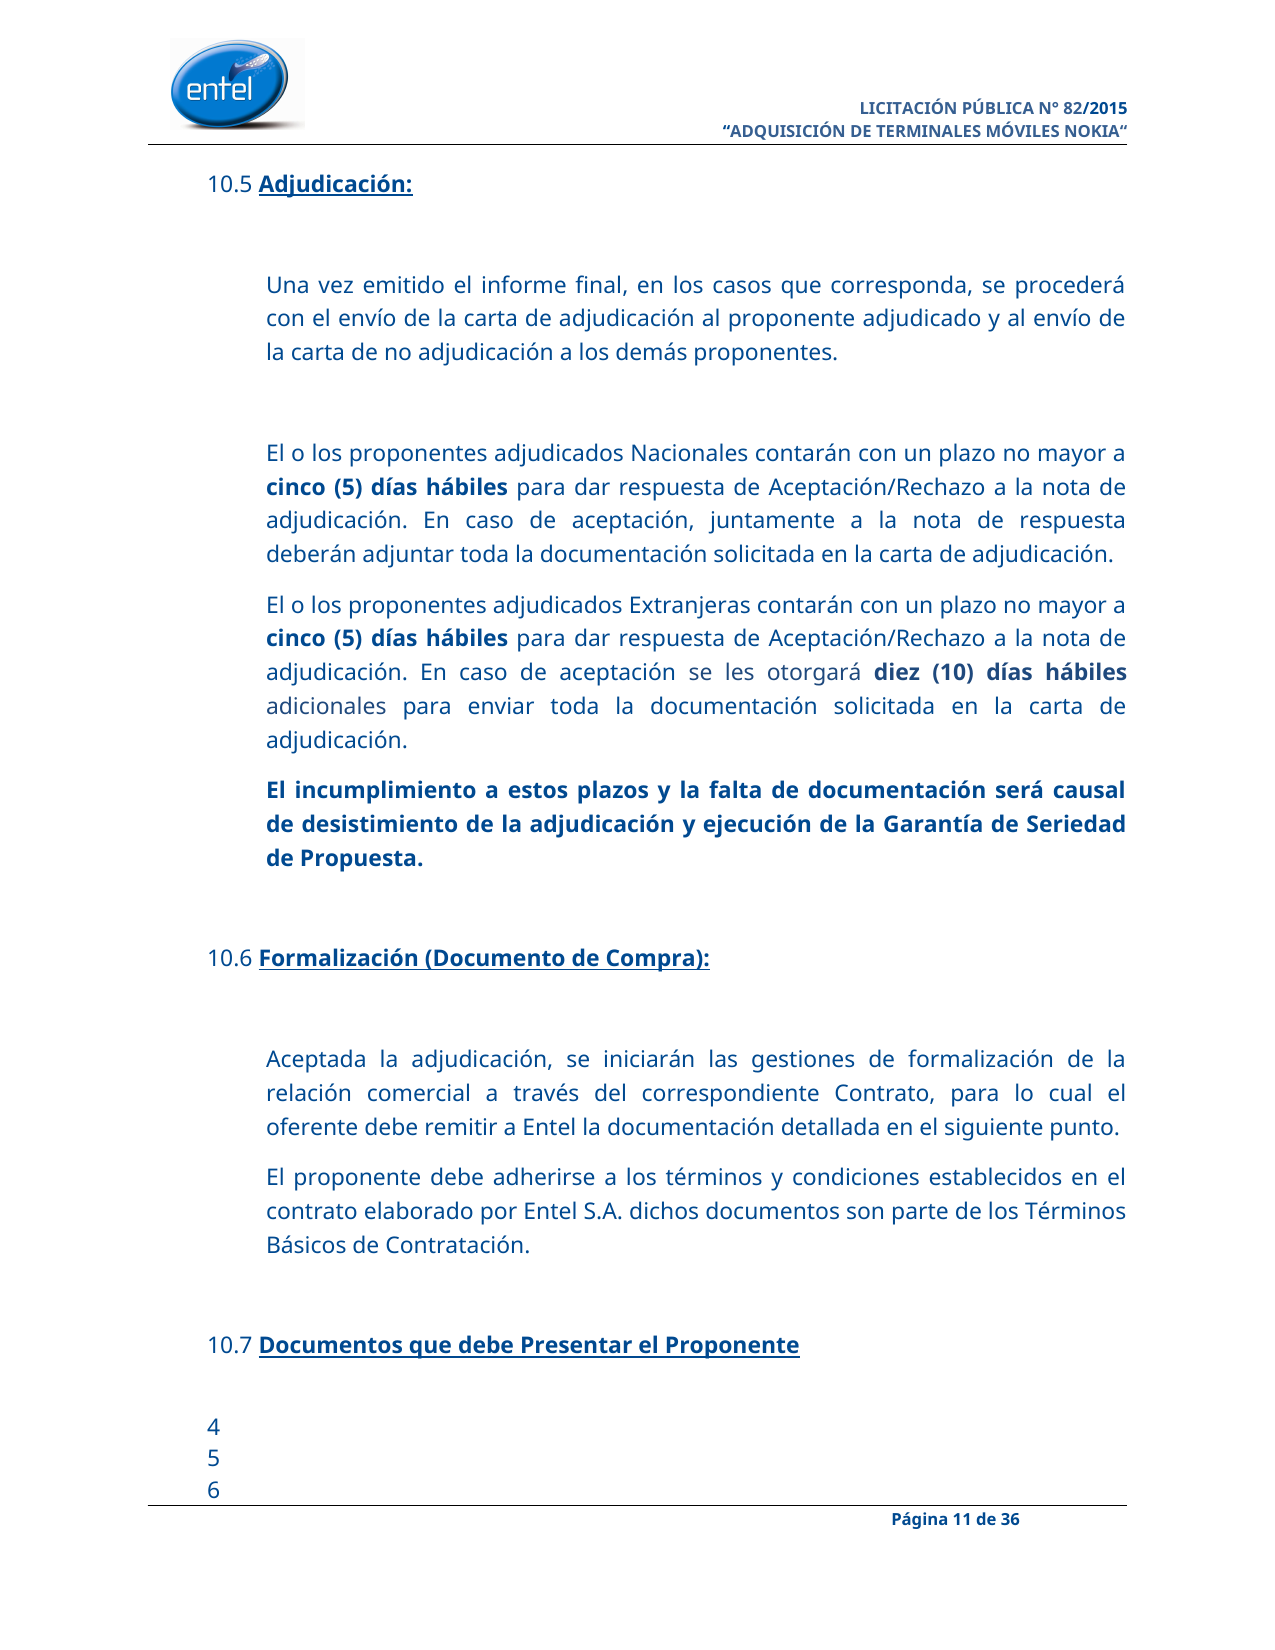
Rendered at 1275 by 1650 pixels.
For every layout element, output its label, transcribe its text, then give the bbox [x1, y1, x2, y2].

text El incumplimiento a estos plazos y la falta de documentación será causal de desistimiento de la adjudicación y ejecución de la Garantía de Seriedad de Propuesta. [266, 774, 1127, 873]
picture [170, 38, 305, 130]
text Aceptada la adjudicación, se iniciarán las gestiones de formalización de la relación comercial a través del correspondiente Contrato, para lo cual el oferente debe remitir a Entel la documentación detallada en el siguiente punto. [266, 1043, 1127, 1142]
list 10.7 Documentos que debe Presentar el Proponente [207, 1329, 1127, 1361]
text 10.5 Adjudicación: [207, 168, 1127, 199]
text El proponente debe adherirse a los términos y condiciones establecidos en el contrato elaborado por Entel S.A. dichos documentos son parte de los Términos Básicos de Contratación. [266, 1161, 1127, 1260]
text El o los proponentes adjudicados Extranjeras contarán con un plazo no mayor a cinco (5) días hábiles para dar respuesta de Aceptación/Rechazo a la nota de adjudicación. En caso de aceptación se les otorgará diez (10) días hábiles adicionales para enviar toda la documentación solicitada en la carta de adjudicación. [266, 589, 1127, 755]
text 10.6 Formalización (Documento de Compra): [207, 942, 1127, 974]
text El o los proponentes adjudicados Nacionales contarán con un plazo no mayor a cinco (5) días hábiles para dar respuesta de Aceptación/Rechazo a la nota de adjudicación. En caso de aceptación, juntamente a la nota de respuesta deberán adjuntar toda la documentación solicitada en la carta de adjudicación. [266, 437, 1127, 569]
text Una vez emitido el informe final, en los casos que corresponda, se procederá con el envío de la carta de adjudicación al proponente adjudicado y al envío de la carta de no adjudicación a los demás proponentes. [266, 269, 1127, 367]
